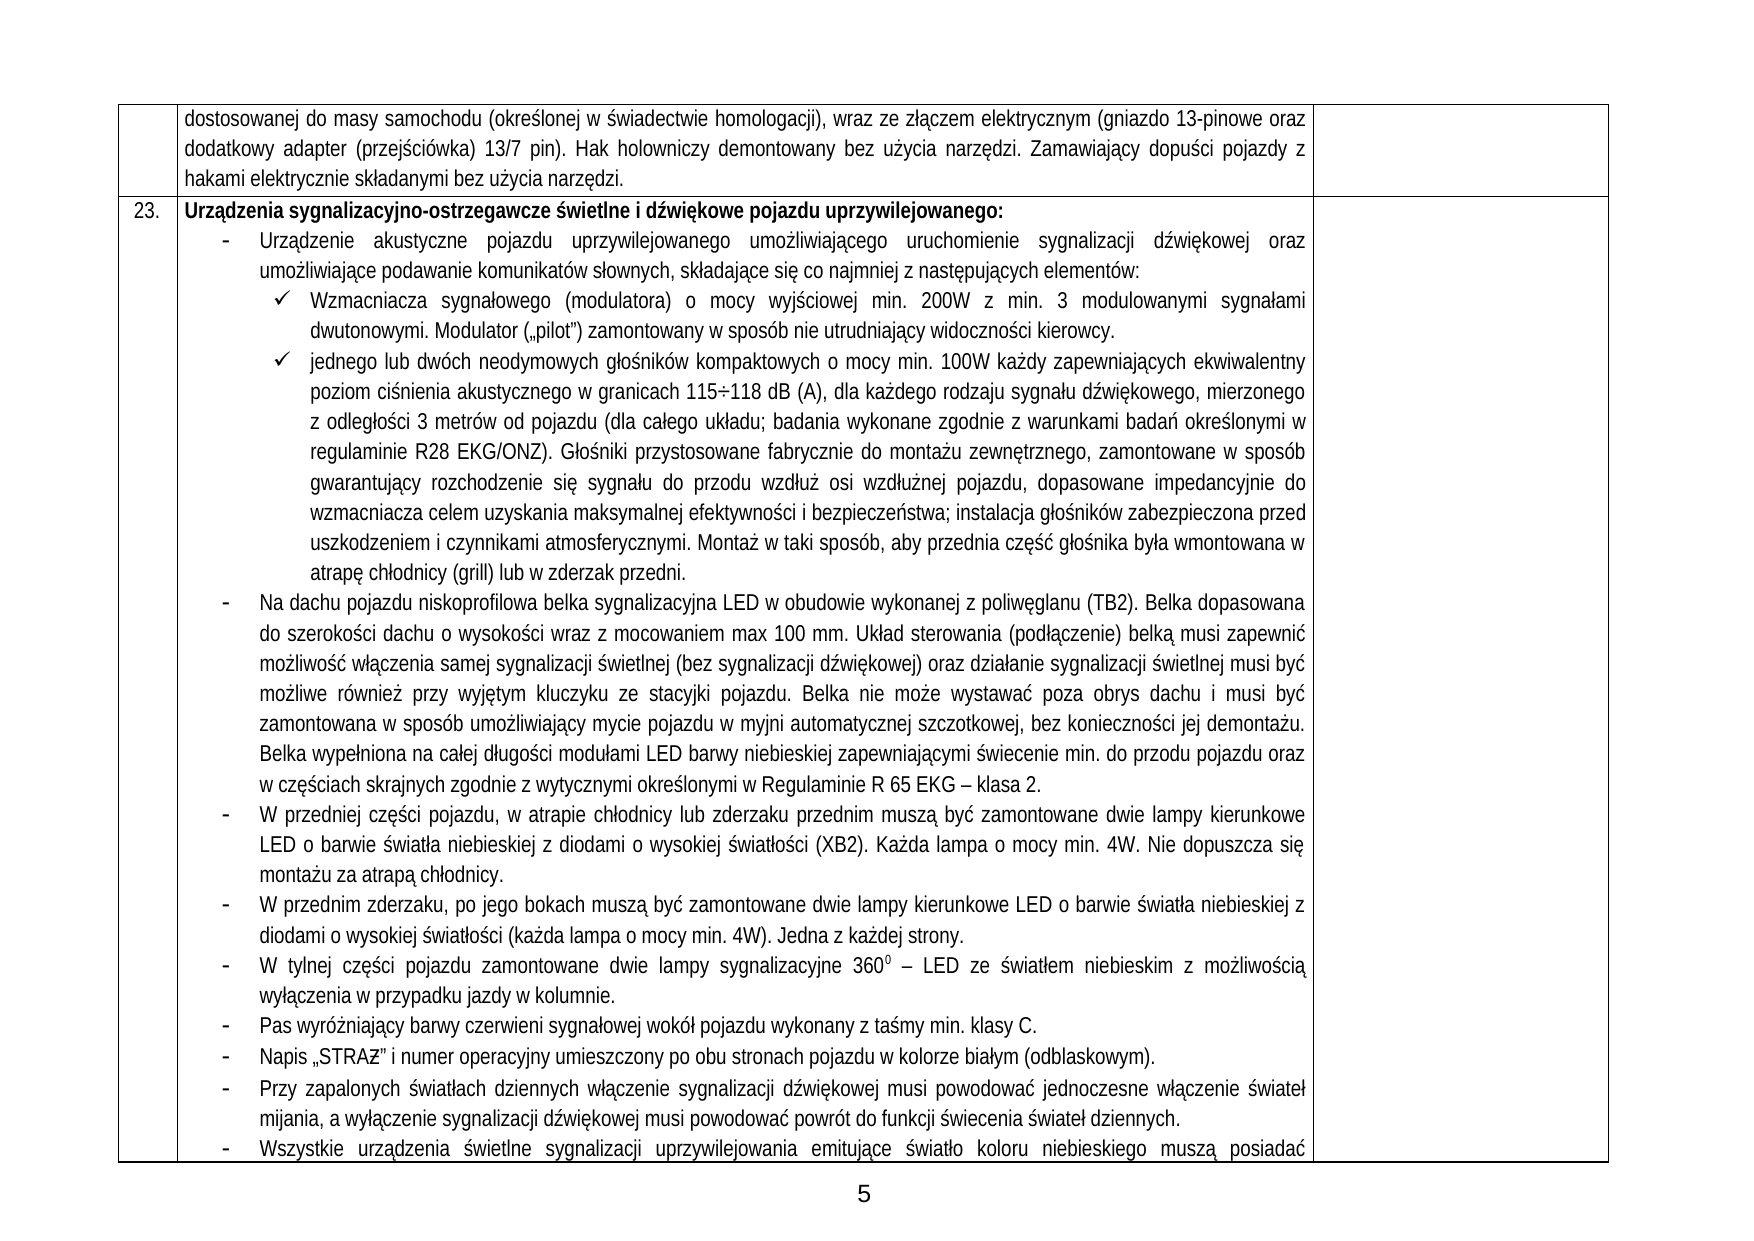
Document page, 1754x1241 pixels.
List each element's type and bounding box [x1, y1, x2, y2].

table_cell [1314, 197, 1608, 1161]
table_cell [1314, 105, 1608, 196]
table_cell [119, 197, 177, 1161]
table_cell [178, 197, 1313, 1161]
table_cell [178, 105, 1313, 196]
table_cell [119, 105, 177, 196]
